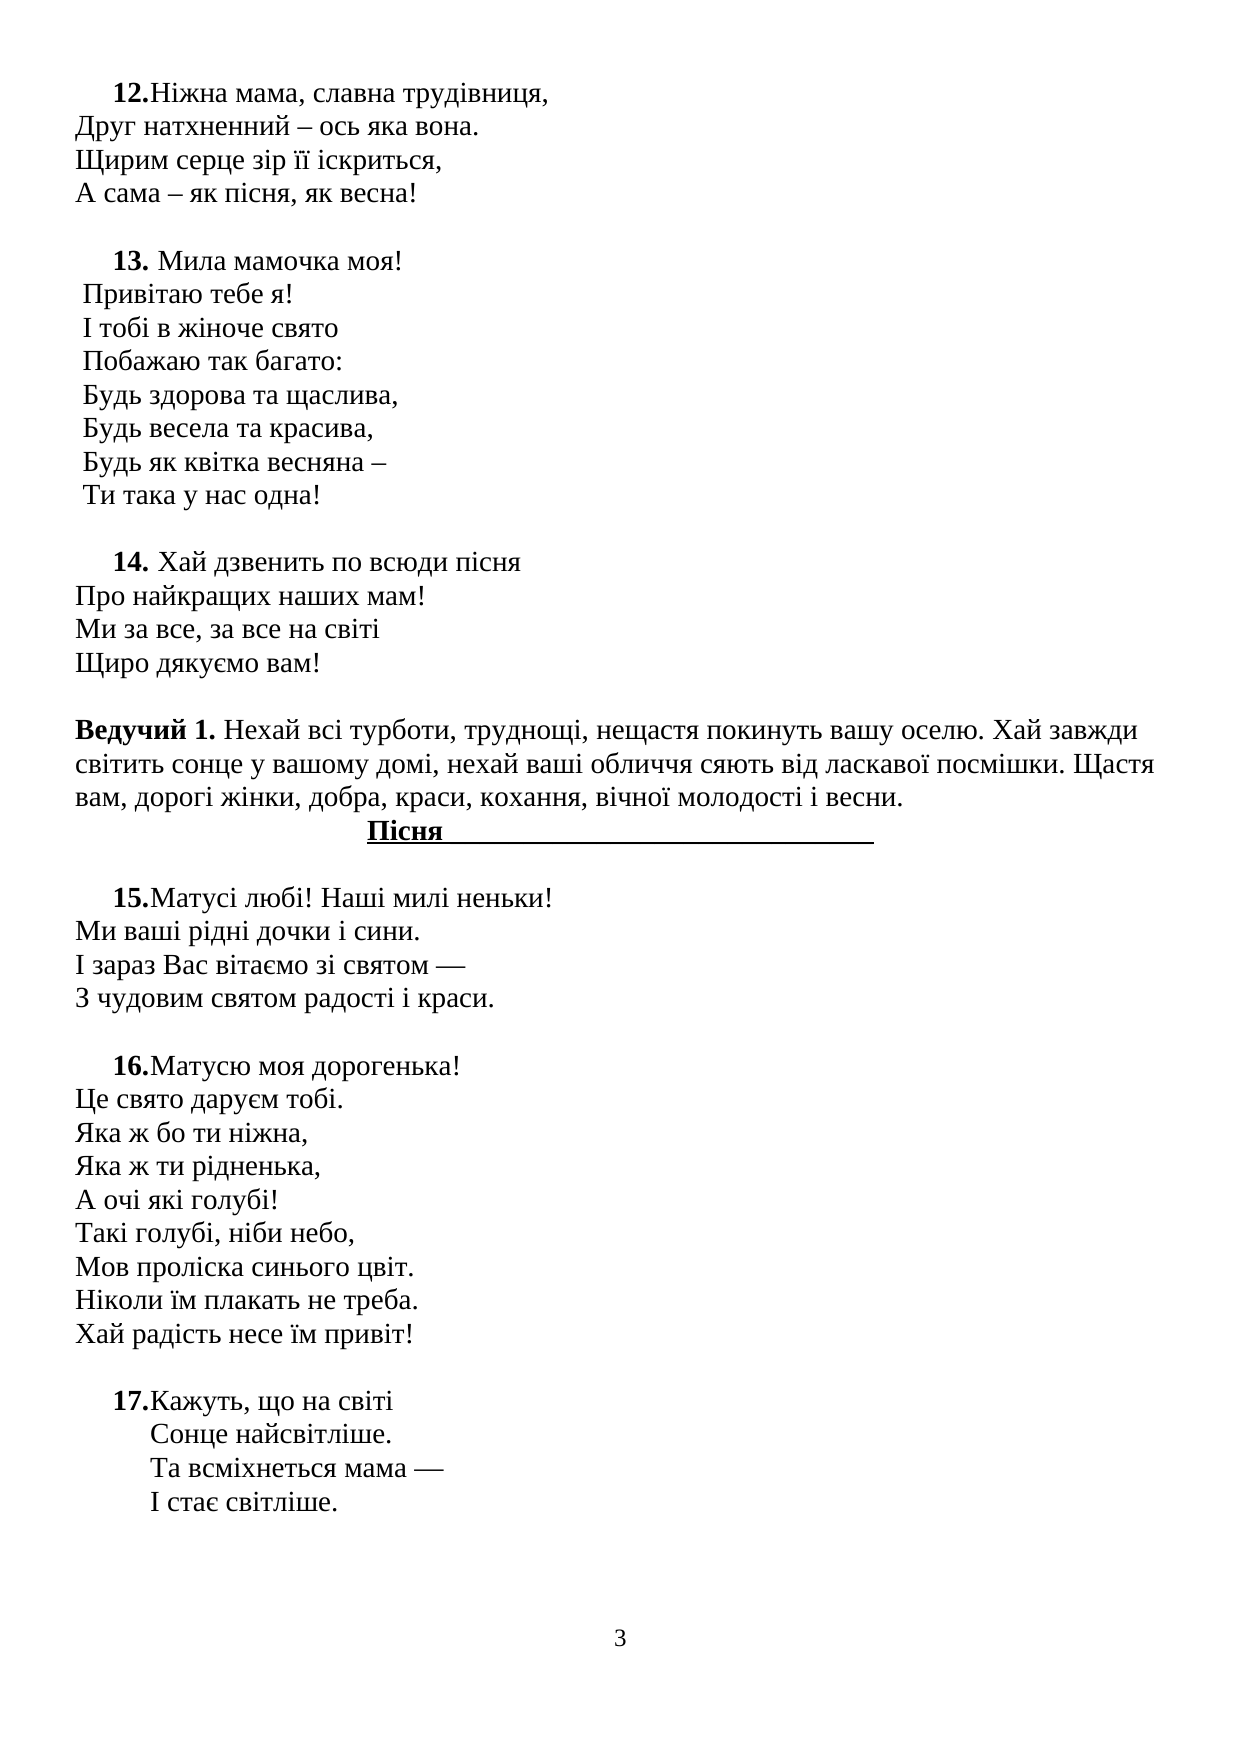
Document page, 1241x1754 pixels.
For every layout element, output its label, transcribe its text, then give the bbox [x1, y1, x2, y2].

text Ми за все, за все на світі [75, 612, 1165, 645]
list Хай дзвенить по всюди пісня [112, 544, 1165, 578]
list Ніжна мама, славна трудівниця, [112, 75, 1165, 108]
text Сонце найсвітліше. Та всміхнеться мама — І стає світліше. [150, 1417, 1165, 1517]
text І тобі в жіноче свято [75, 310, 1165, 343]
text Ми ваші рідні дочки і сини. І зараз Вас вітаємо зі святом — З чудовим святом радості і краси. [75, 913, 1165, 1014]
list Матусі любі! Наші милі неньки! [112, 880, 1165, 913]
text Ти така у нас одна! [75, 477, 1165, 511]
list Матусю моя дорогенька! [112, 1048, 1165, 1081]
text Будь як квітка весняна – [75, 444, 1165, 477]
text Ведучий 1. Нехай всі турботи, труднощі, нещастя покинуть вашу оселю. Хай завжди світить сонце у вашому домі, нехай ваші обличчя сяють від ласкавої посмішки. Щастя вам, дорогі жінки, добра, краси, кохання, вічної молодості і весни. [75, 712, 1165, 813]
text Це свято даруєм тобі. Яка ж бо ти ніжна, Яка ж ти рідненька, А очі які голубі! Такі голубі, ніби небо, Мов проліска синього цвіт. Ніколи їм плакать не треба. Хай радість несе їм привіт! [75, 1081, 1165, 1349]
text Пісня _____________________________ [75, 813, 1165, 846]
text Щиро дякуємо вам! [75, 645, 1165, 679]
text Побажаю так багато: [75, 343, 1165, 377]
text Привітаю тебе я! [75, 276, 1165, 310]
text Друг натхненний – ось яка вона. Щирим серце зір її іскриться, А сама – як пісня, як весна! [75, 108, 1165, 209]
text Будь весела та красива, [75, 410, 1165, 444]
list Кажуть, що на світі [112, 1383, 1165, 1417]
list Мила мамочка моя! [112, 243, 1165, 276]
text Про найкращих наших мам! [75, 578, 1165, 612]
text Будь здорова та щаслива, [75, 377, 1165, 410]
